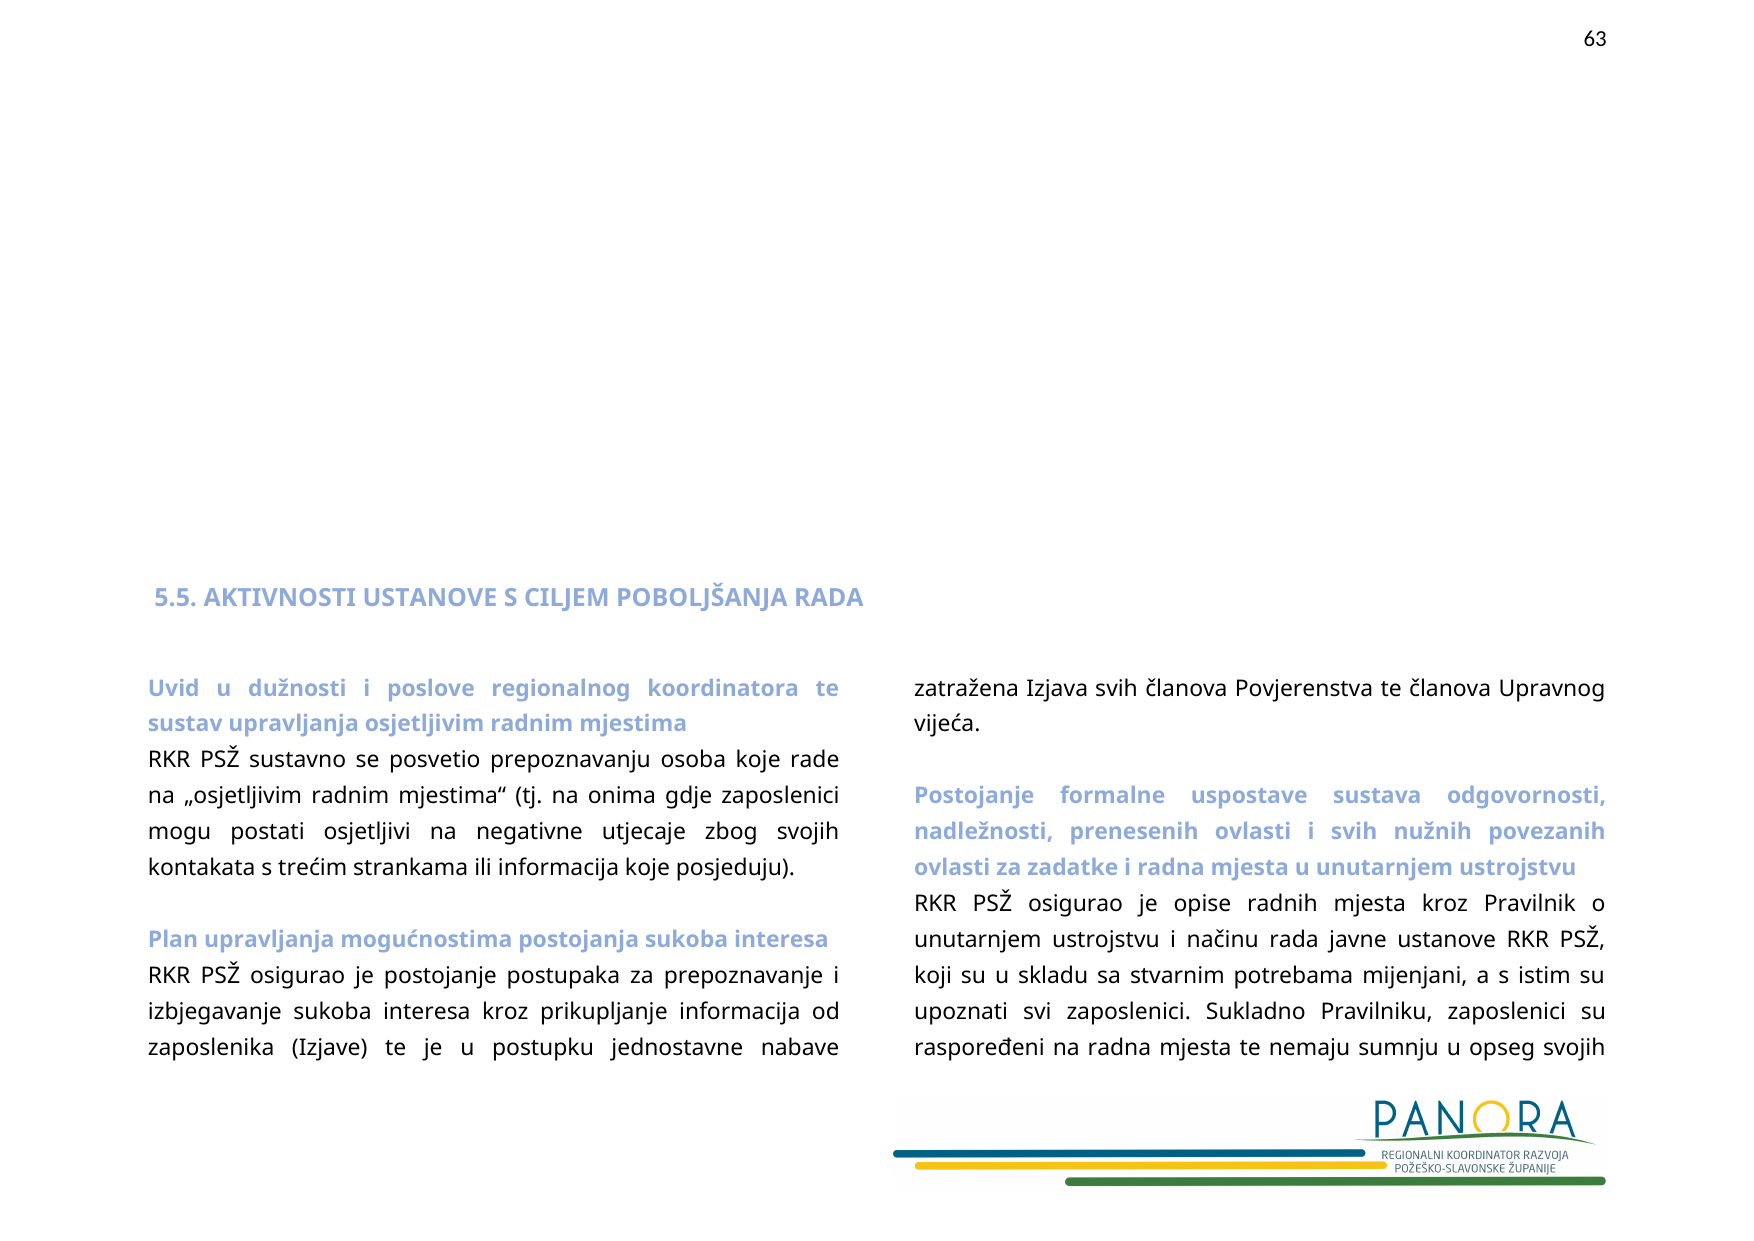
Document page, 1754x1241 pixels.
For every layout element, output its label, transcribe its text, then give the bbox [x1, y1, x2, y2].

text RKR PSŽ osigurao je postojanje postupaka za prepoznavanje i izbjegavanje sukoba interesa kroz prikupljanje informacija od zaposlenika (Izjave) te je u postupku jednostavne nabave zatražena Izjava svih članova Povjerenstva te članova Upravnog vijeća. [914, 671, 1606, 739]
subtitle 5.5. AKTIVNOSTI USTANOVE S CILJEM POBOLJŠANJA RADA [148, 579, 1606, 613]
text Uvid u dužnosti i poslove regionalnog koordinatora te sustav upravljanja osjetljivim radnim mjestima [148, 671, 840, 739]
text RKR PSŽ sustavno se posvetio prepoznavanju osoba koje rade na „osjetljivim radnim mjestima“ (tj. na onima gdje zaposlenici mogu postati osjetljivi na negativne utjecaje zbog svojih kontakata s trećim strankama ili informacija koje posjeduju). [148, 743, 840, 882]
text Plan upravljanja mogućnostima postojanja sukoba interesa [148, 923, 840, 954]
text RKR PSŽ osigurao je postojanje postupaka za prepoznavanje i izbjegavanje sukoba interesa kroz prikupljanje informacija od zaposlenika (Izjave) te je u postupku jednostavne nabave zatražena Izjava svih članova Povjerenstva te članova Upravnog vijeća. [148, 959, 840, 1062]
text Postojanje formalne uspostave sustava odgovornosti, nadležnosti, prenesenih ovlasti i svih nužnih povezanih ovlasti za zadatke i radna mjesta u unutarnjem ustrojstvu [914, 779, 1606, 882]
